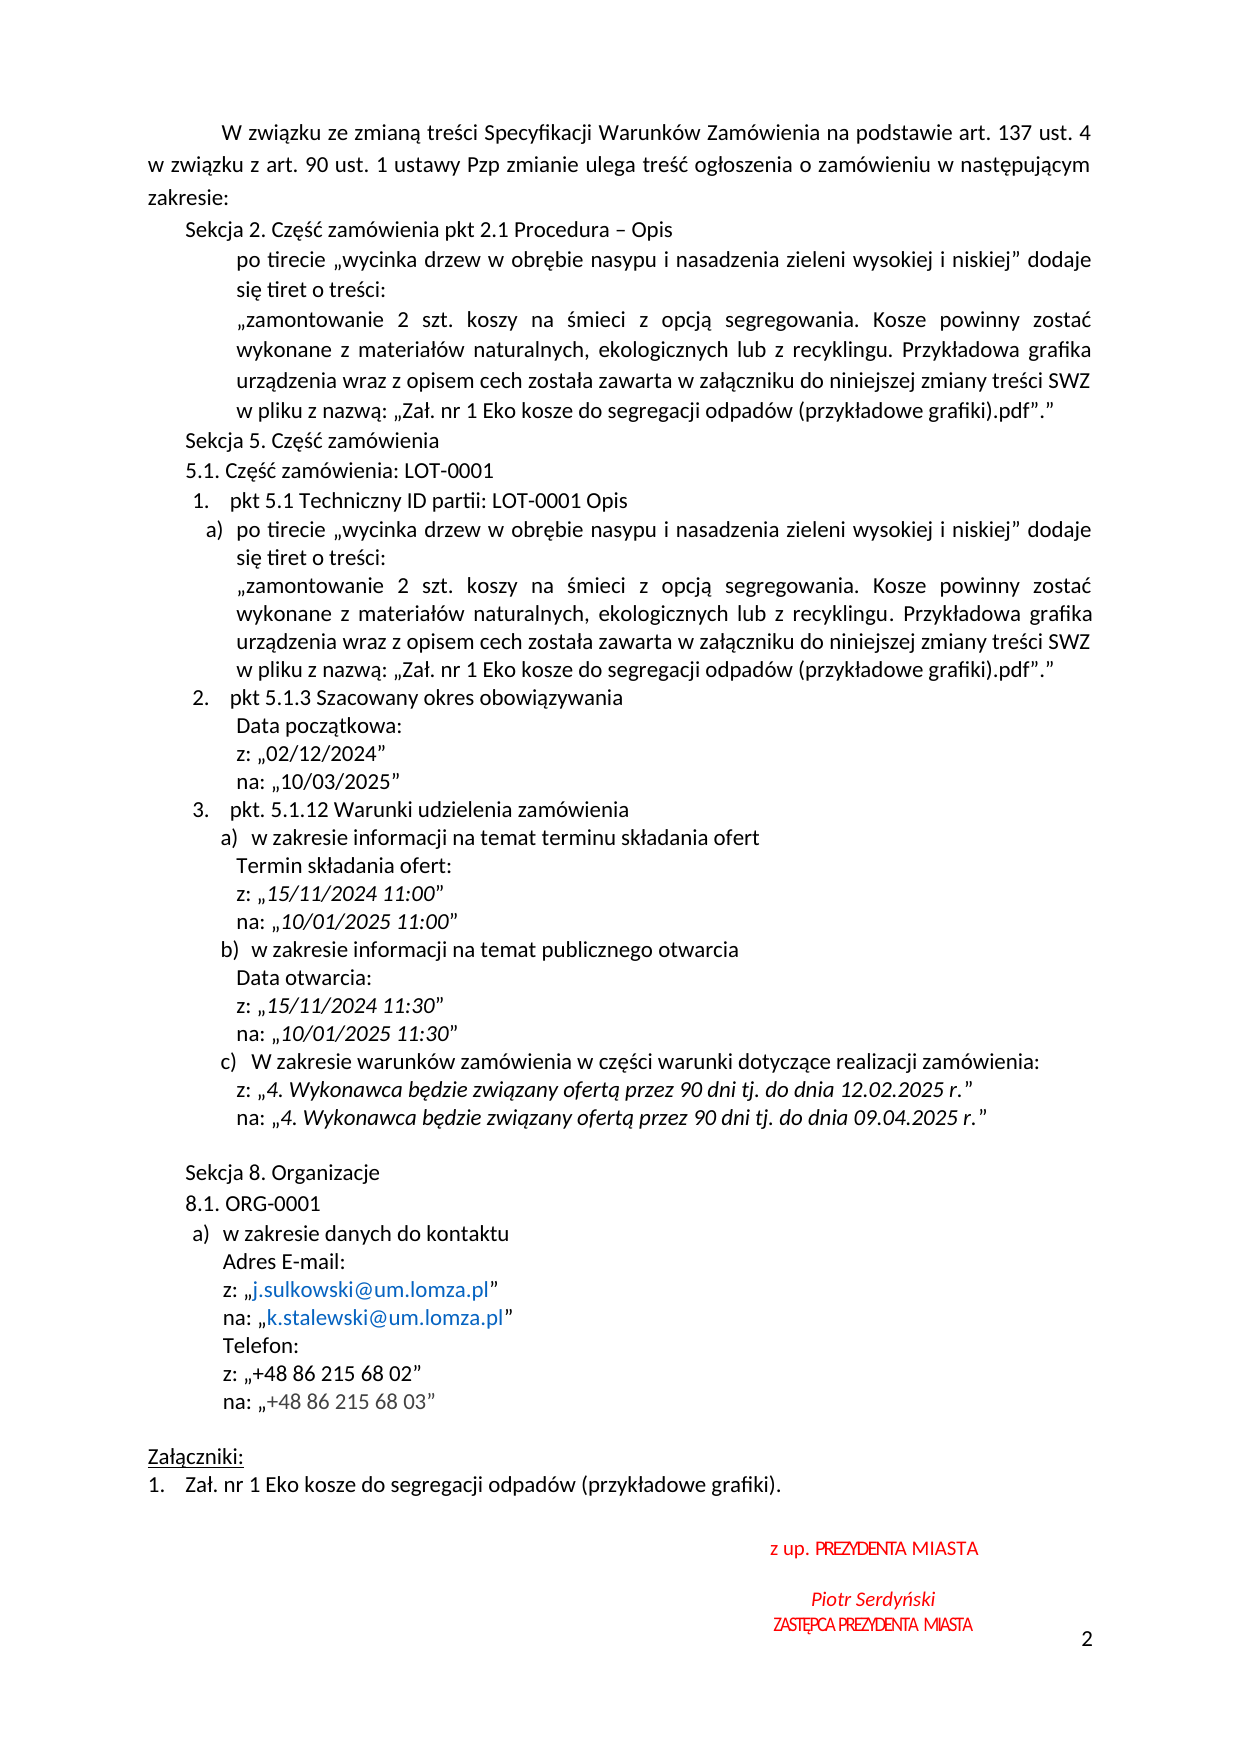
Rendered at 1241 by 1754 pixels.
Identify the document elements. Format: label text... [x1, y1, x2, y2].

text Załączniki: [148, 1442, 1093, 1471]
text z: „j.sulkowski@um.lomza.pl” [223, 1275, 1093, 1303]
text Termin składania ofert: [236, 851, 1093, 879]
text „zamontowanie 2 szt. koszy na śmieci z opcją segregowania. Kosze powinny zostać wykonane z materiałów naturalnych, ekologicznych lub z recyklingu. Przykładowa grafika urządzenia wraz z opisem cech została zawarta w załączniku do niniejszej zmiany treści SWZ w pliku z nazwą: „Zał. nr 1 Eko kosze do segregacji odpadów (przykładowe grafiki).pdf”.” [236, 305, 1093, 424]
list w zakresie danych do kontaktu [192, 1219, 1093, 1247]
list w zakresie informacji na temat publicznego otwarcia [220, 935, 1093, 963]
text Sekcja 5. Część zamówienia [185, 426, 1093, 454]
list pkt 5.1 Techniczny ID partii: LOT-0001 Opis [192, 487, 1093, 515]
text po tirecie „wycinka drzew w obrębie nasypu i nasadzenia zieleni wysokiej i niskiej” dodaje się tiret o treści: [236, 245, 1093, 303]
text z: „4. Wykonawca będzie związany ofertą przez 90 dni tj. do dnia 12.02.2025 r.” [236, 1075, 1093, 1103]
text „zamontowanie 2 szt. koszy na śmieci z opcją segregowania. Kosze powinny zostać wykonane z materiałów naturalnych, ekologicznych lub z recyklingu. Przykładowa grafika urządzenia wraz z opisem cech została zawarta w załączniku do niniejszej zmiany treści SWZ w pliku z nazwą: „Zał. nr 1 Eko kosze do segregacji odpadów (przykładowe grafiki).pdf”.” [236, 571, 1093, 683]
text z: „15/11/2024 11:30” [236, 991, 1093, 1019]
text na: „10/03/2025” [236, 767, 1093, 795]
text na: „+48 86 215 68 03” [223, 1387, 1093, 1415]
list w zakresie informacji na temat terminu składania ofert [220, 823, 1093, 851]
text Data otwarcia: [236, 963, 1093, 991]
text Adres E-mail: [223, 1247, 1093, 1275]
text Sekcja 8. Organizacje [185, 1158, 1093, 1187]
text 8.1. ORG-0001 [185, 1189, 1093, 1217]
text 5.1. Część zamówienia: LOT-0001 [185, 456, 1093, 484]
text na: „4. Wykonawca będzie związany ofertą przez 90 dni tj. do dnia 09.04.2025 r.” [236, 1103, 1093, 1131]
list W zakresie warunków zamówienia w części warunki dotyczące realizacji zamówienia: [220, 1047, 1093, 1075]
text z: „15/11/2024 11:00” [236, 879, 1093, 907]
list Zał. nr 1 Eko kosze do segregacji odpadów (przykładowe grafiki). [148, 1471, 1093, 1498]
list po tirecie „wycinka drzew w obrębie nasypu i nasadzenia zieleni wysokiej i niskiej” dodaje się tiret o treści: [206, 515, 1093, 571]
list pkt. 5.1.12 Warunki udzielenia zamówienia [192, 795, 1093, 823]
text W związku ze zmianą treści Specyfikacji Warunków Zamówienia na podstawie art. 137 ust. 4 w związku z art. 90 ust. 1 ustawy Pzp zmianie ulega treść ogłoszenia o zamówieniu w następującym zakresie: [148, 118, 1093, 211]
text na: „10/01/2025 11:00” [236, 907, 1093, 935]
text na: „k.stalewski@um.lomza.pl” [223, 1303, 1093, 1331]
text z: „02/12/2024” [236, 739, 1093, 767]
text Data początkowa: [236, 711, 1093, 739]
text z: „+48 86 215 68 02” [223, 1359, 1093, 1387]
text na: „10/01/2025 11:30” [236, 1019, 1093, 1047]
text Sekcja 2. Część zamówienia pkt 2.1 Procedura – Opis [185, 215, 1093, 243]
text Telefon: [223, 1331, 1093, 1359]
list pkt 5.1.3 Szacowany okres obowiązywania [192, 683, 1093, 711]
